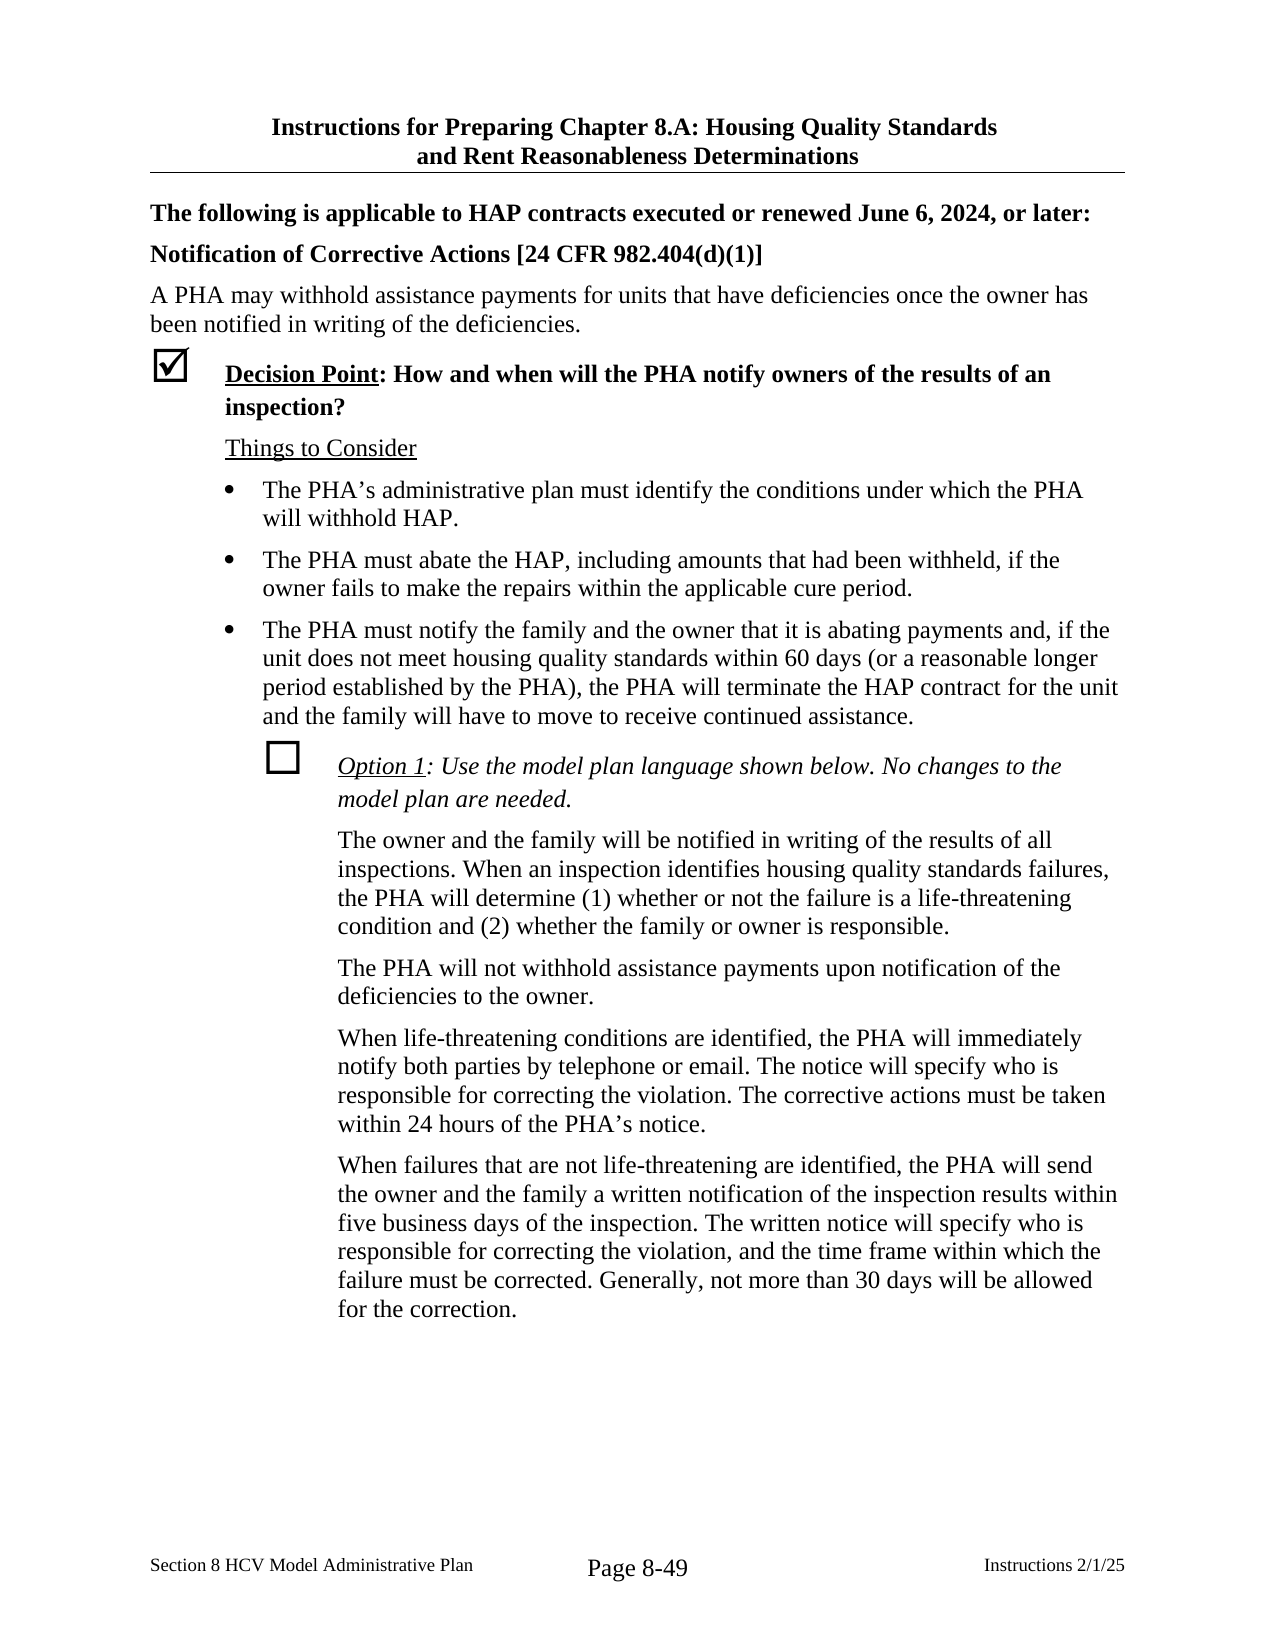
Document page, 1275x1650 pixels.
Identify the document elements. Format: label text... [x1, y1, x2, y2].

text Decision Point: How and when will the PHA notify owners of the results of an inspection? [150, 351, 1125, 421]
text The owner and the family will be notified in writing of the results of all inspections. When an inspection identifies housing quality standards failures, the PHA will determine (1) whether or not the failure is a life-threatening condition and (2) whether the family or owner is responsible. [337, 825, 1125, 940]
text When failures that are not life-threatening are identified, the PHA will send the owner and the family a written notification of the inspection results within five business days of the inspection. The written notice will specify who is responsible for correcting the violation, and the time frame within which the failure must be corrected. Generally, not more than 30 days will be allowed for the correction. [337, 1150, 1125, 1323]
text A PHA may withhold assistance payments for units that have deficiencies once the owner has been notified in writing of the deficiencies. [150, 281, 1125, 338]
text Option 1: Use the model plan language shown below. No changes to the model plan are needed. [262, 742, 1125, 813]
list The PHA must notify the family and the owner that it is abating payments and, if the unit does not meet housing quality standards within 60 days (or a reasonable longer period established by the PHA), the PHA will terminate the HAP contract for the unit and the family will have to move to receive continued assistance. [225, 615, 1125, 730]
list The PHA’s administrative plan must identify the conditions under which the PHA will withhold HAP. [225, 475, 1125, 532]
text The PHA will not withhold assistance payments upon notification of the deficiencies to the owner. [337, 953, 1125, 1010]
text The following is applicable to HAP contracts executed or renewed June 6, 2024, or later: [150, 198, 1125, 227]
list The PHA must abate the HAP, including amounts that had been withheld, if the owner fails to make the repairs within the applicable cure period. [225, 545, 1125, 602]
text Notification of Corrective Actions [24 CFR 982.404(d)(1)] [150, 239, 1125, 268]
text When life-threatening conditions are identified, the PHA will immediately notify both parties by telephone or email. The notice will specify who is responsible for correcting the violation. The corrective actions must be taken within 24 hours of the PHA’s notice. [337, 1023, 1125, 1138]
text Things to Consider [225, 433, 1125, 462]
